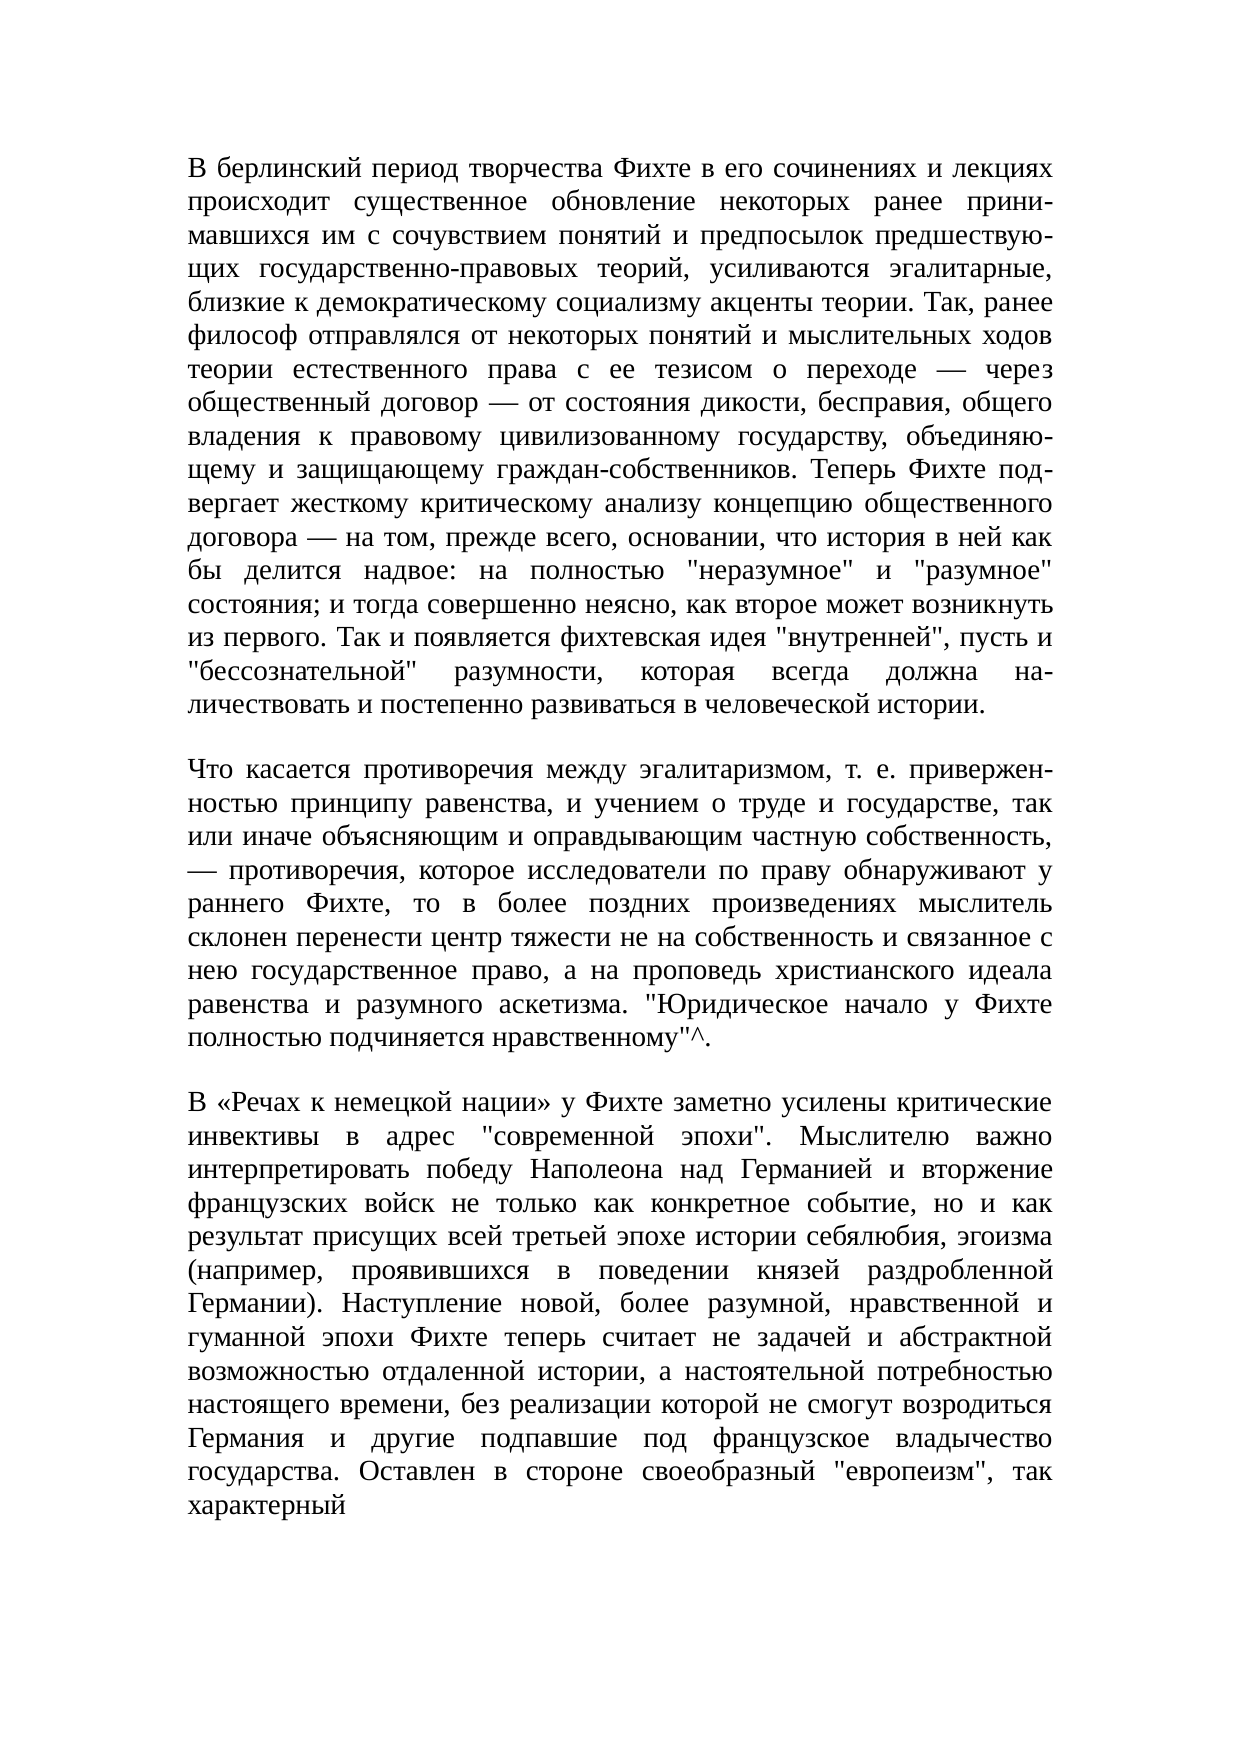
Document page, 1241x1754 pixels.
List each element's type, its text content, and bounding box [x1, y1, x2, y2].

subtitle В берлинский период творчества Фихте в его сочинениях и лекциях происходит существенное обновление некоторых ранее принимавшихся им с сочувствием понятий и предпосылок предшествующих государственно-правовых теорий, усиливаются эгалитарные, близкие к демократическому социализму акценты теории. Так, ранее философ отправлялся от некоторых понятий и мыслительных ходов теории естественного права с ее тезисом о переходе — через общественный договор — от состояния дикости, бесправия, общего владения к правовому цивилизованному государству, объединяющему и защищающему граждан-собственников. Теперь Фихте подвергает жесткому критическому анализу концепцию общественного договора — на том, прежде всего, основании, что история в ней как бы делится надвое: на полностью "неразумное" и "разумное" состояния; и тогда совершенно неясно, как второе может возникнуть из первого. Так и появляется фихтевская идея "внутренней", пусть и "бессознательной" разумности, которая всегда должна наличествовать и постепенно развиваться в человеческой истории. [187, 150, 1053, 720]
subtitle В «Речах к немецкой нации» у Фихте заметно усилены критические инвективы в адрес "современной эпохи". Мыслителю важно интерпретировать победу Наполеона над Германией и вторжение французских войск не только как конкретное событие, но и как результат присущих всей третьей эпохе истории себялюбия, эгоизма (например, проявившихся в поведении князей раздробленной Германии). Наступление новой, более разумной, нравственной и гуманной эпохи Фихте теперь считает не задачей и абстрактной возможностью отдаленной истории, а настоятельной потребностью настоящего времени, без реализации которой не смогут возродиться Германия и другие подпавшие под французское владычество государства. Оставлен в стороне своеобразный "европеизм", так характерный [187, 1084, 1053, 1521]
subtitle Что касается противоречия между эгалитаризмом, т. е. приверженностью принципу равенства, и учением о труде и государстве, так или иначе объясняющим и оправдывающим частную собственность, — противоречия, которое исследователи по праву обнаруживают у раннего Фихте, то в более поздних произведениях мыслитель склонен перенести центр тяжести не на собственность и связанное с нею государственное право, а на проповедь христианского идеала равенства и разумного аскетизма. "Юридическое начало у Фихте полностью подчиняется нравственному"^. [187, 751, 1053, 1053]
